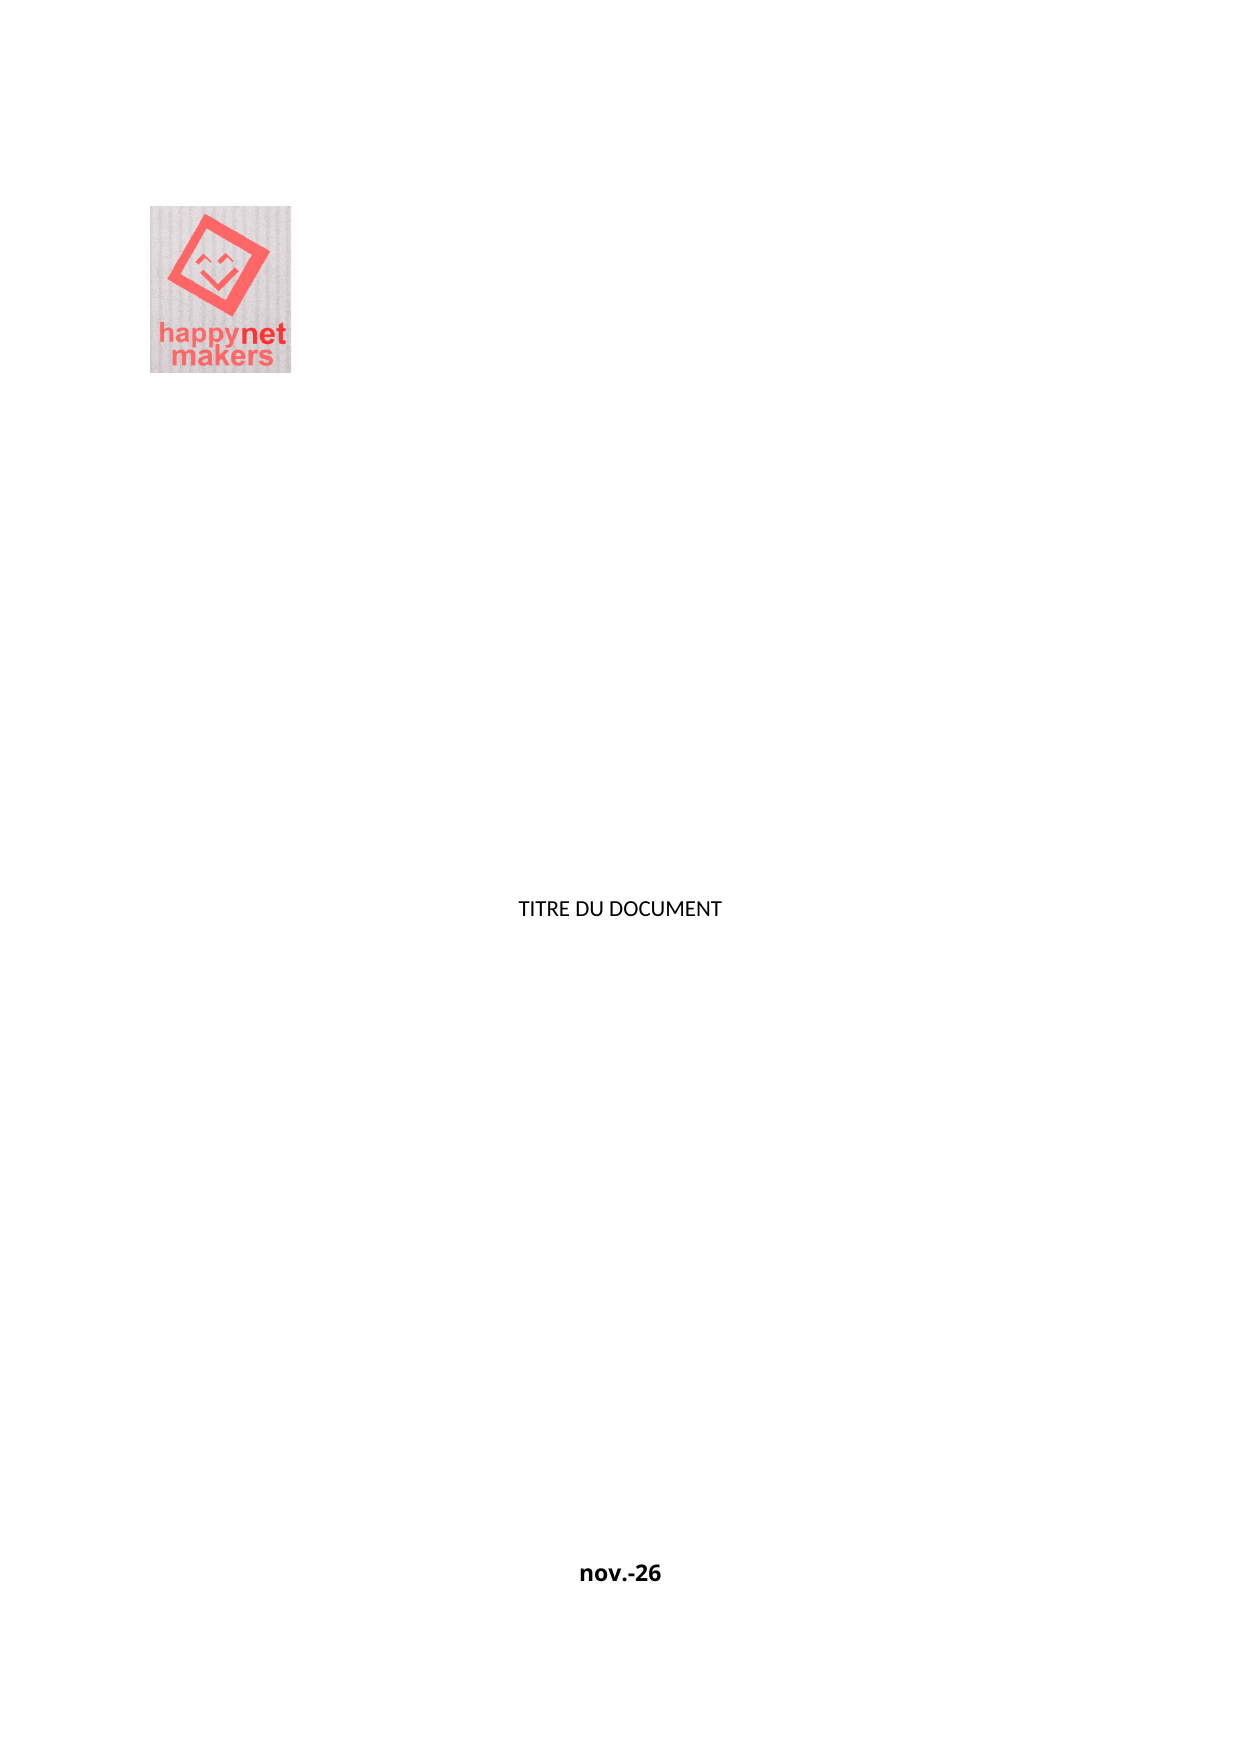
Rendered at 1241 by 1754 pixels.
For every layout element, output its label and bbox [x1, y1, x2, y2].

picture [150, 206, 292, 373]
